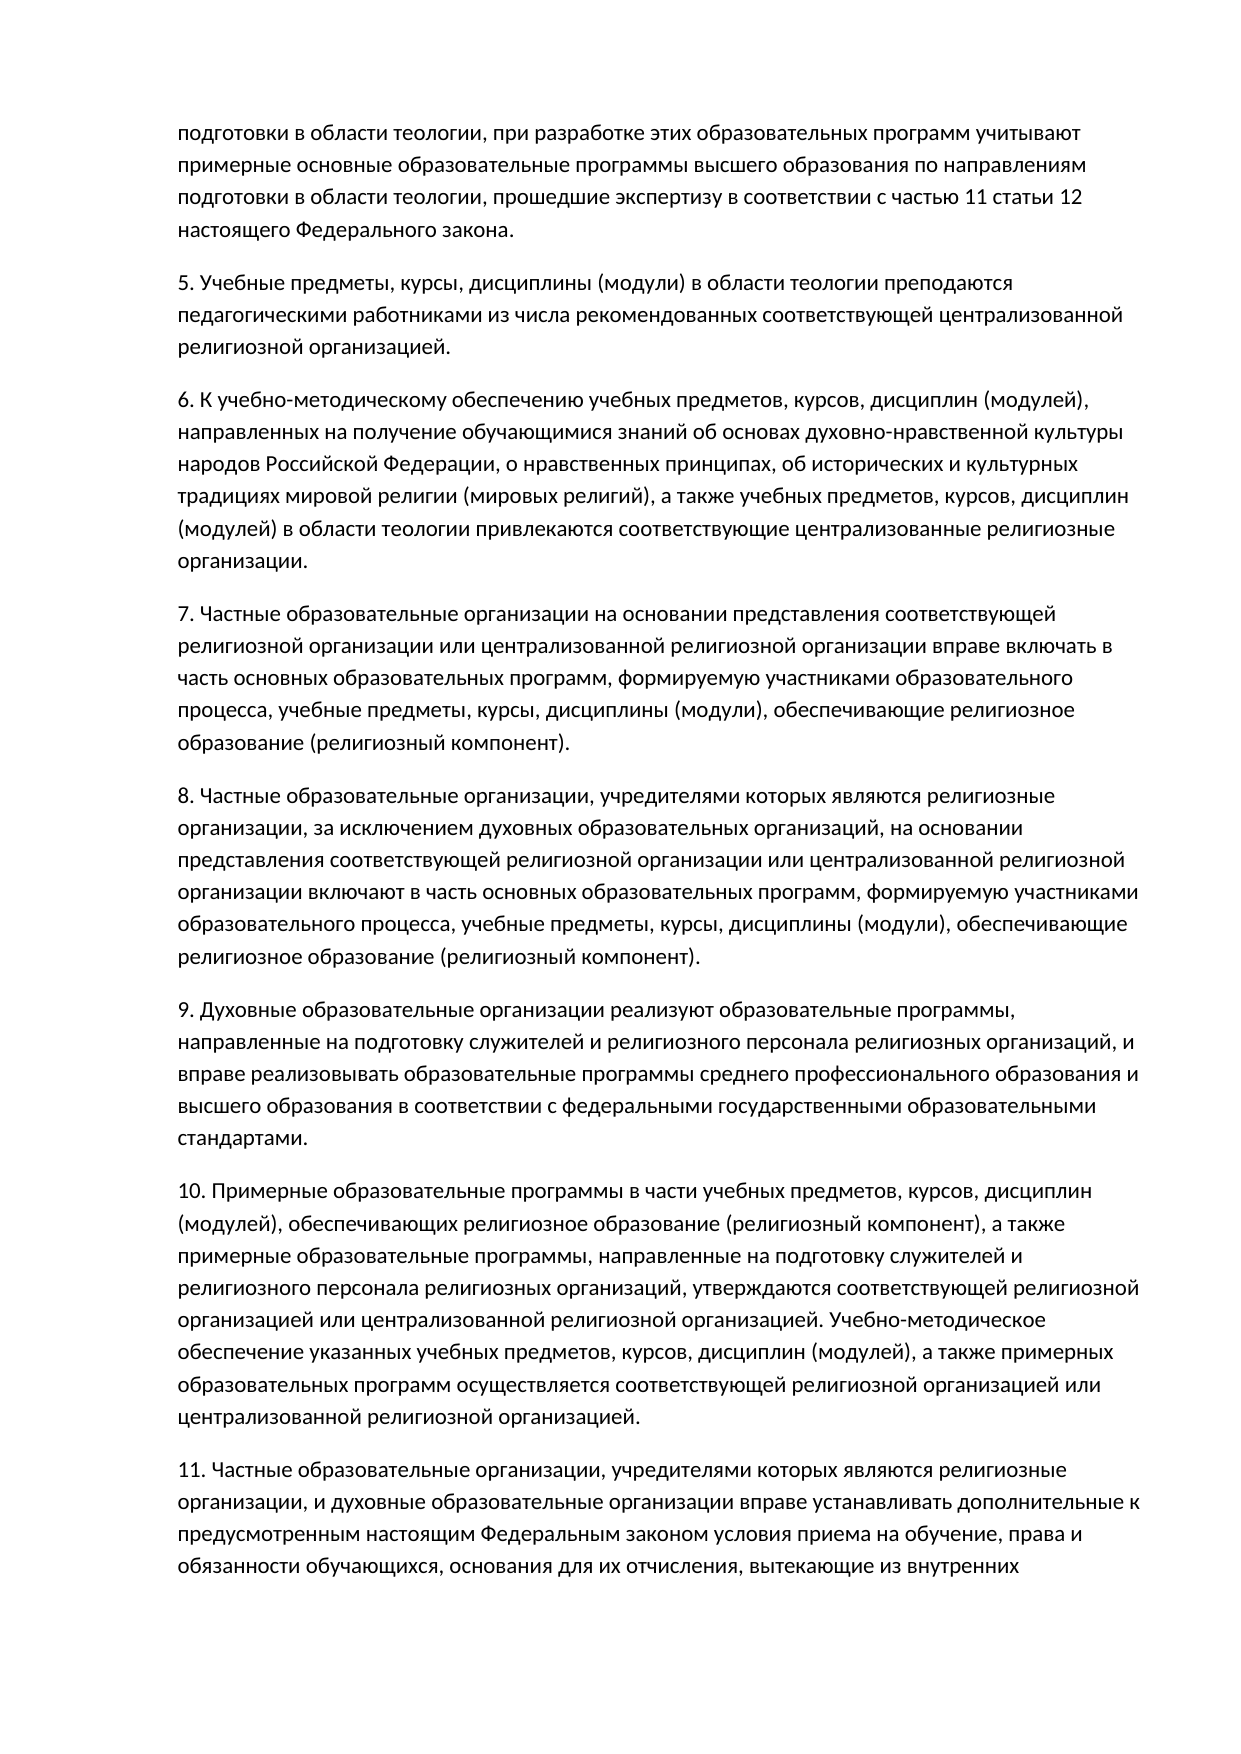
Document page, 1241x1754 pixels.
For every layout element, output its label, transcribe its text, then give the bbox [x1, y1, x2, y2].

text 6. К учебно-методическому обеспечению учебных предметов, курсов, дисциплин (модулей), направленных на получение обучающимися знаний об основах духовно-нравственной культуры народов Российской Федерации, о нравственных принципах, об исторических и культурных традициях мировой религии (мировых религий), а также учебных предметов, курсов, дисциплин (модулей) в области теологии привлекаются соответствующие централизованные религиозные организации. [177, 385, 1152, 574]
text 10. Примерные образовательные программы в части учебных предметов, курсов, дисциплин (модулей), обеспечивающих религиозное образование (религиозный компонент), а также примерные образовательные программы, направленные на подготовку служителей и религиозного персонала религиозных организаций, утверждаются соответствующей религиозной организацией или централизованной религиозной организацией. Учебно-методическое обеспечение указанных учебных предметов, курсов, дисциплин (модулей), а также примерных образовательных программ осуществляется соответствующей религиозной организацией или централизованной религиозной организацией. [177, 1177, 1152, 1430]
text 8. Частные образовательные организации, учредителями которых являются религиозные организации, за исключением духовных образовательных организаций, на основании представления соответствующей религиозной организации или централизованной религиозной организации включают в часть основных образовательных программ, формируемую участниками образовательного процесса, учебные предметы, курсы, дисциплины (модули), обеспечивающие религиозное образование (религиозный компонент). [177, 781, 1152, 970]
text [177, 1455, 1152, 1579]
text 7. Частные образовательные организации на основании представления соответствующей религиозной организации или централизованной религиозной организации вправе включать в часть основных образовательных программ, формируемую участниками образовательного процесса, учебные предметы, курсы, дисциплины (модули), обеспечивающие религиозное образование (религиозный компонент). [177, 599, 1152, 756]
text 5. Учебные предметы, курсы, дисциплины (модули) в области теологии преподаются педагогическими работниками из числа рекомендованных соответствующей централизованной религиозной организацией. [177, 268, 1152, 360]
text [177, 118, 1152, 243]
text 9. Духовные образовательные организации реализуют образовательные программы, направленные на подготовку служителей и религиозного персонала религиозных организаций, и вправе реализовывать образовательные программы среднего профессионального образования и высшего образования в соответствии с федеральными государственными образовательными стандартами. [177, 995, 1152, 1152]
